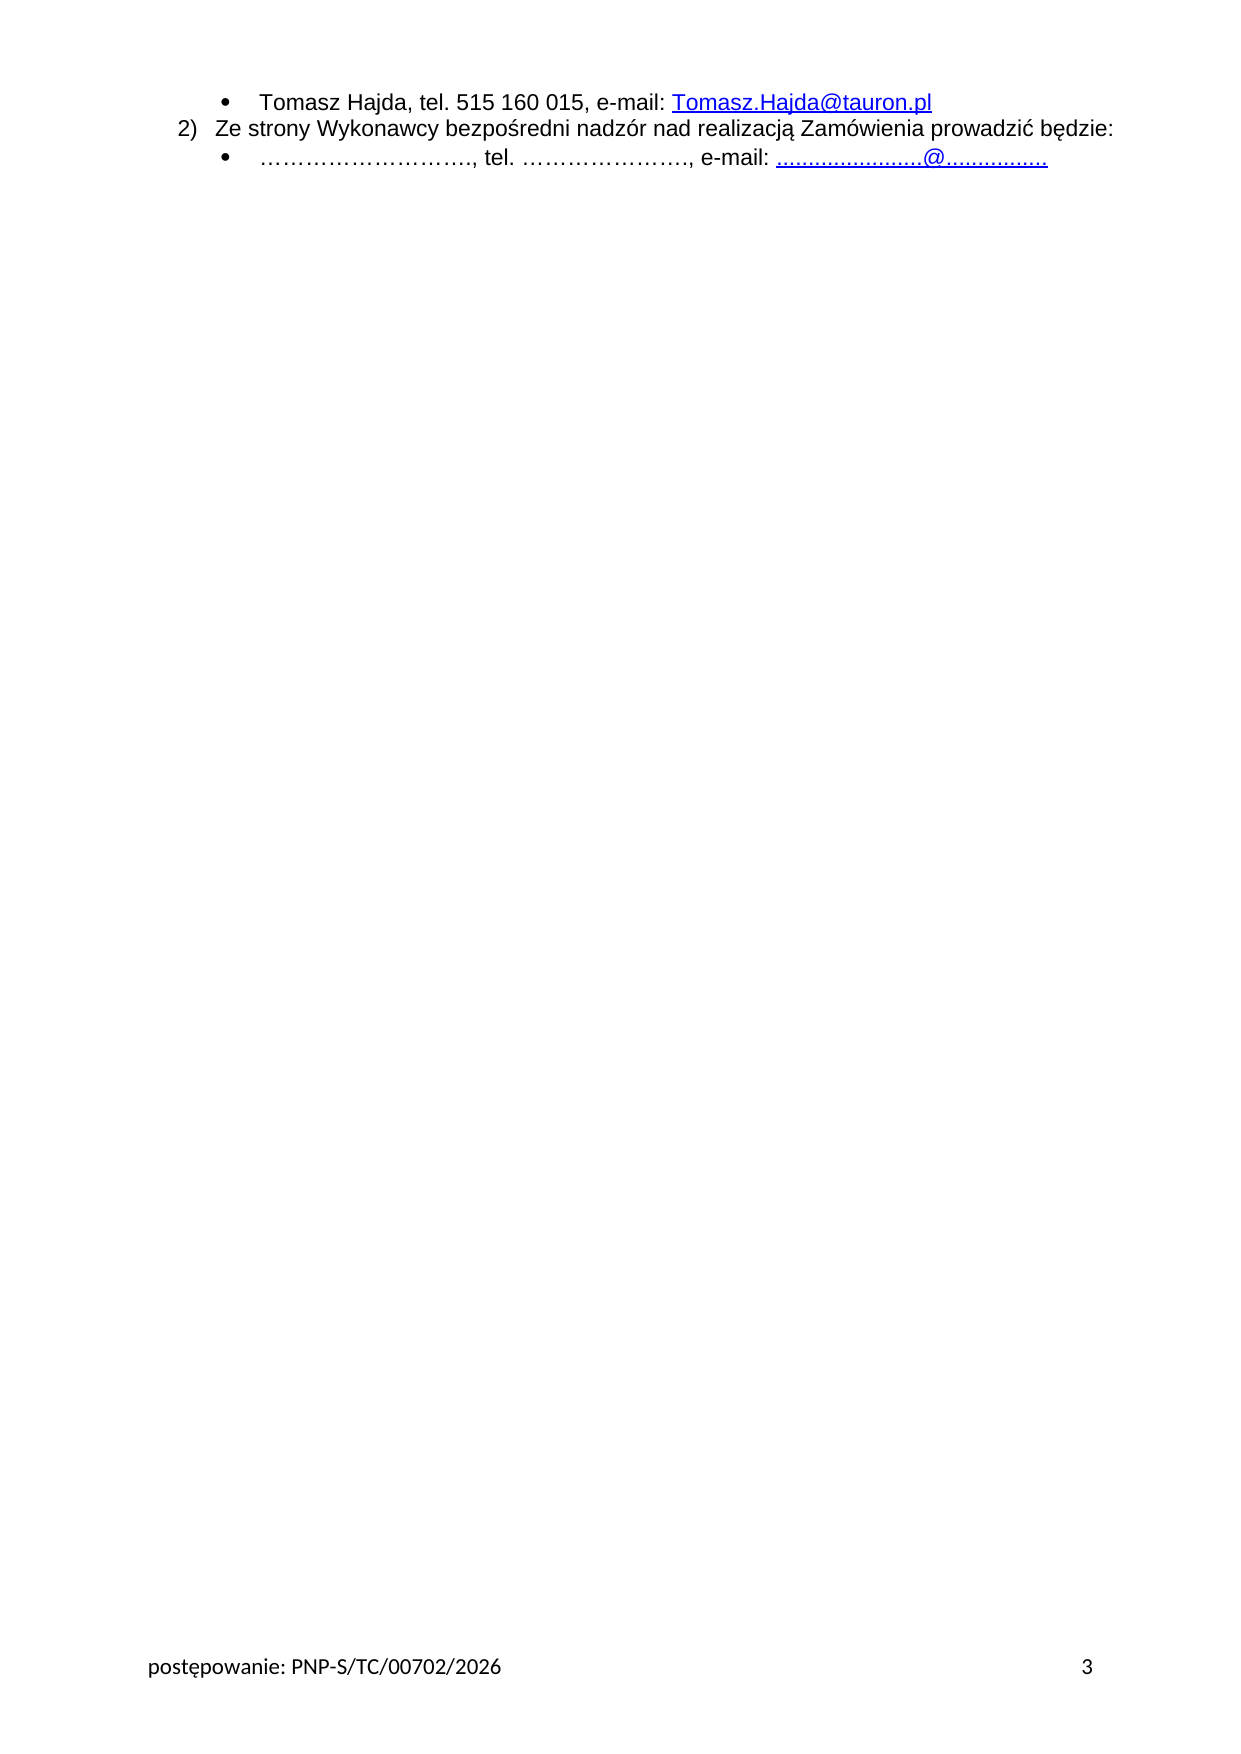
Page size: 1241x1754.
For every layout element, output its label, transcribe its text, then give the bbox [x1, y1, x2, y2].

list Ze strony Wykonawcy bezpośredni nadzór nad realizacją Zamówienia prowadzić będzie: [177, 115, 1122, 141]
list Tomasz Hajda, tel. 515 160 015, e-mail: Tomasz.Hajda@tauron.pl [221, 89, 1122, 115]
list ………………………., tel. …………………., e-mail: .......................@................ [221, 143, 1122, 170]
